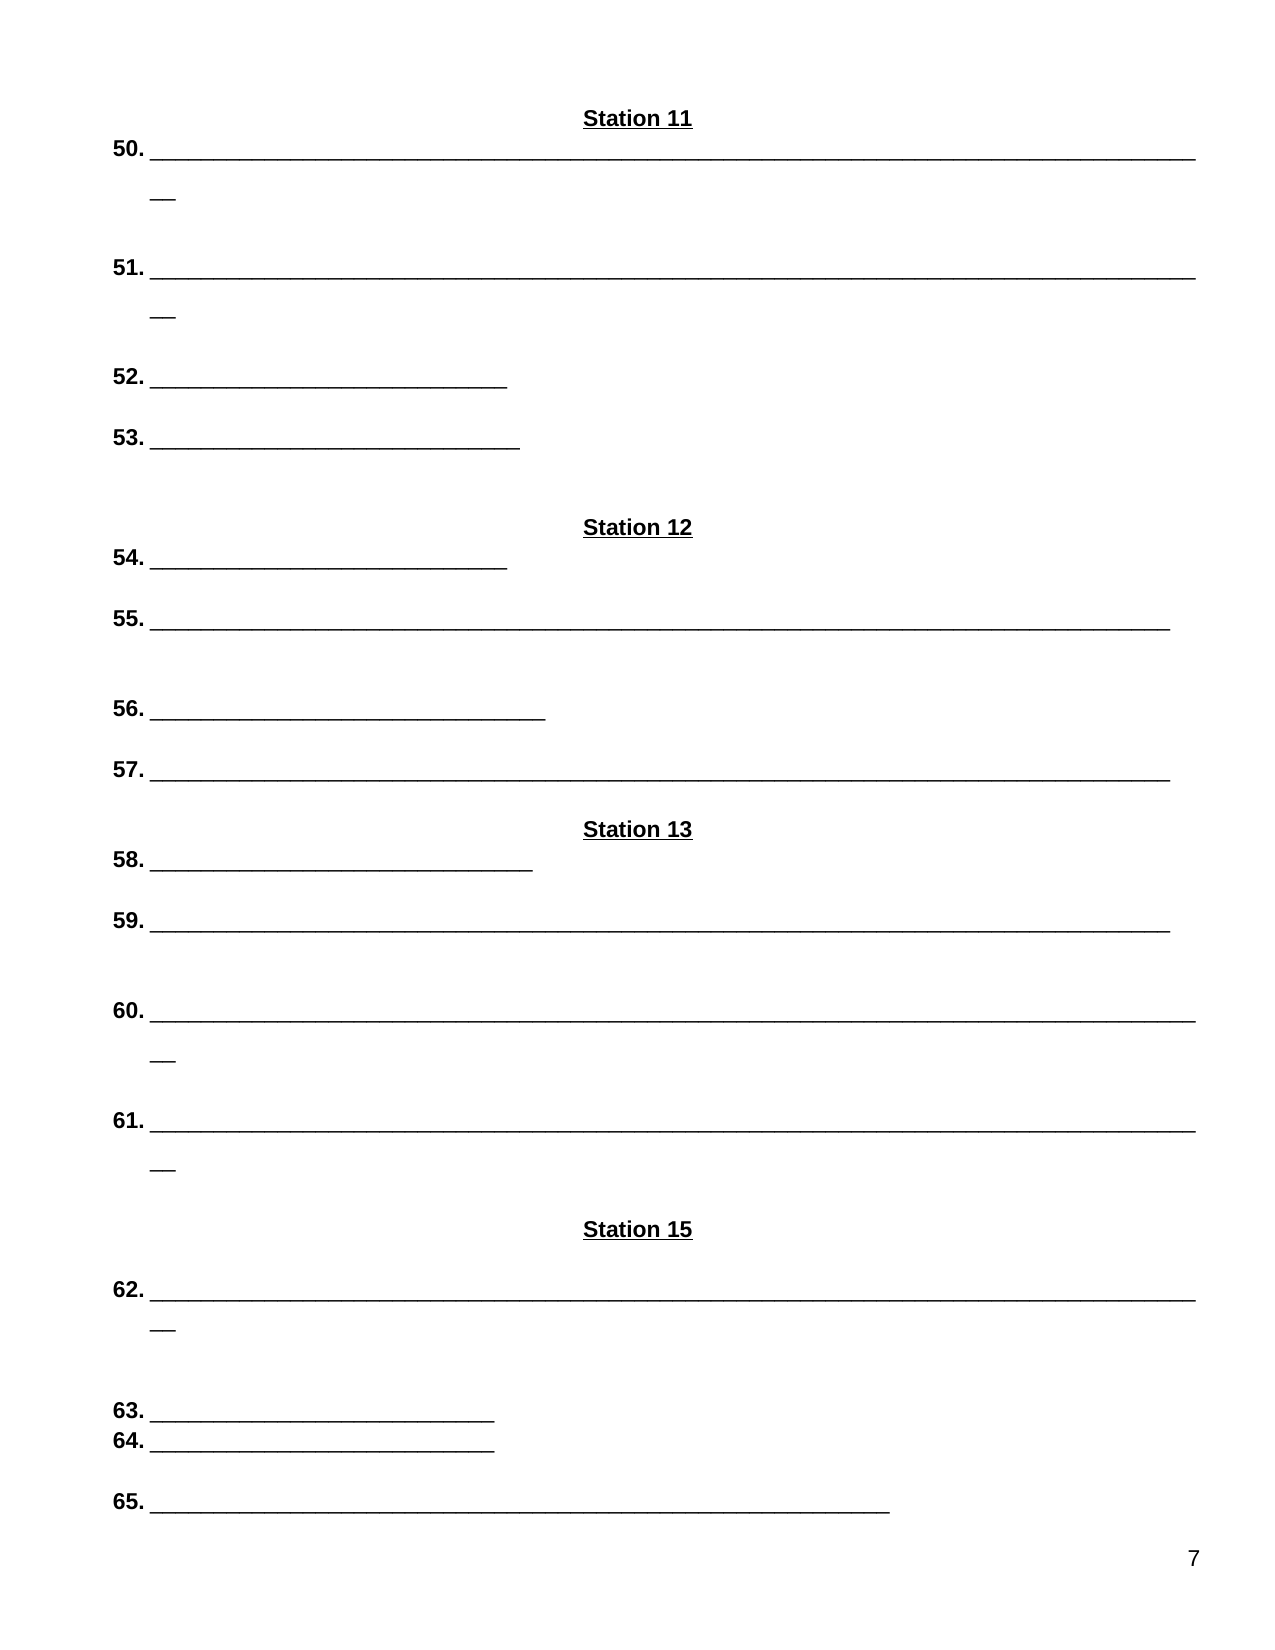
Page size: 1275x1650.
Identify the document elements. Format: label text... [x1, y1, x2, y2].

list ____________________________________________________________________________________ [113, 135, 1200, 201]
text Station 11 [75, 105, 1200, 132]
list ________________________________________________________________________________ [113, 605, 1200, 631]
list ____________________________________________________________________________________ [113, 1276, 1200, 1333]
list ___________________________ [113, 1397, 1200, 1423]
text Station 13 [75, 816, 1200, 842]
list ____________________________ [113, 363, 1200, 389]
list ________________________________________________________________________________ [113, 907, 1200, 933]
list ________________________________________________________________________________ [113, 756, 1200, 782]
list ____________________________________________________________________________________ [113, 1107, 1200, 1172]
list _____________________________ [113, 423, 1200, 450]
text Station 15 [75, 1216, 1200, 1242]
list ____________________________________________________________________________________ [113, 997, 1200, 1063]
list _______________________________ [113, 695, 1200, 722]
list ____________________________ [113, 544, 1200, 571]
text Station 12 [75, 514, 1200, 540]
list ___________________________ [113, 1427, 1200, 1453]
list ____________________________________________________________________________________ [113, 254, 1200, 320]
list ______________________________ [113, 846, 1200, 873]
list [113, 1488, 1200, 1514]
